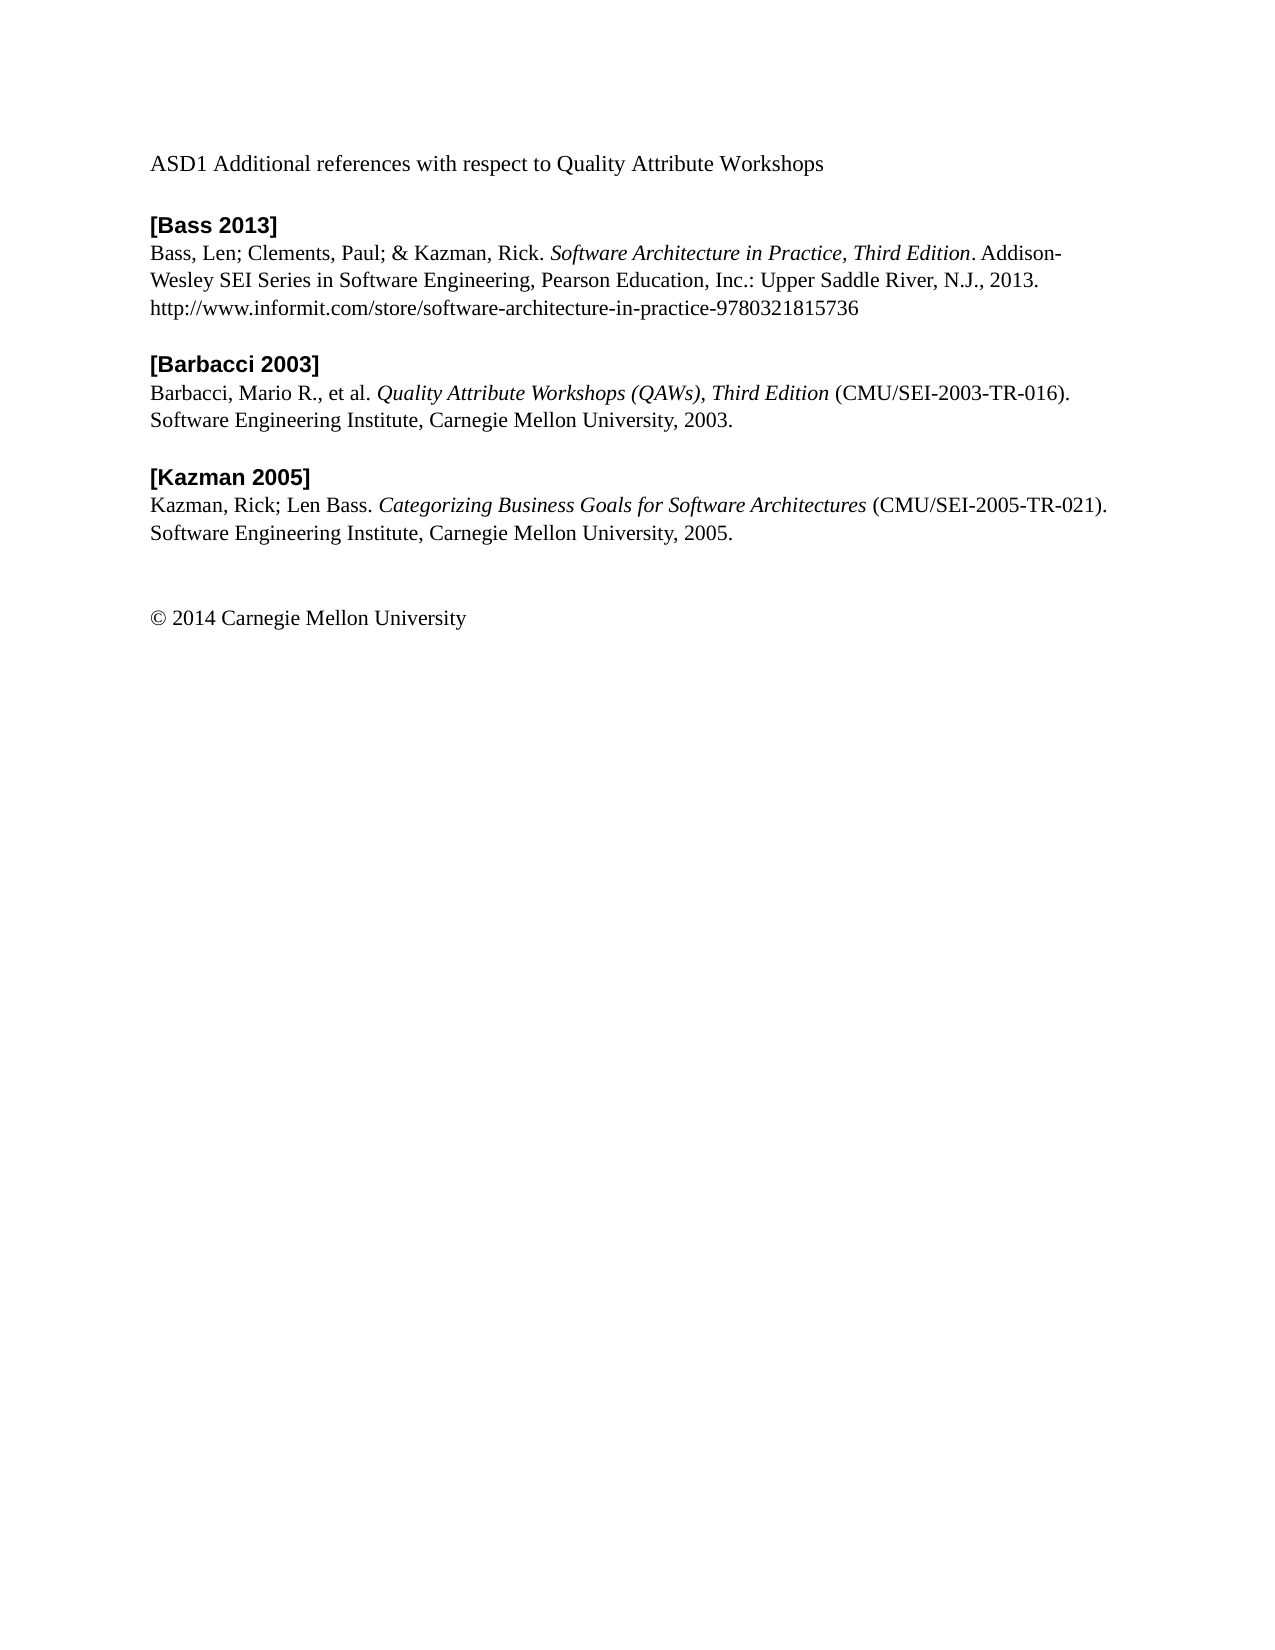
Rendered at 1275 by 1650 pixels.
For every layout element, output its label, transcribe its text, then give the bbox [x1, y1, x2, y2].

text ASD1 Additional references with respect to Quality Attribute Workshops [150, 150, 1125, 176]
text [Barbacci 2003] [150, 351, 1125, 378]
text Bass, Len; Clements, Paul; & Kazman, Rick. Software Architecture in Practice, Third Edition. Addison-Wesley SEI Series in Software Engineering, Pearson Education, Inc.: Upper Saddle River, N.J., 2013. http://www.informit.com/store/software-architecture-in-practice-9780321815736 [150, 238, 1125, 320]
text [Kazman 2005] [150, 463, 1125, 491]
text © 2014 Carnegie Mellon University [150, 603, 1125, 630]
text Kazman, Rick; Len Bass. Categorizing Business Goals for Software Architectures (CMU/SEI-2005-TR-021). Software Engineering Institute, Carnegie Mellon University, 2005. [150, 491, 1125, 545]
text [Bass 2013] [150, 211, 1125, 238]
text Barbacci, Mario R., et al. Quality Attribute Workshops (QAWs), Third Edition (CMU/SEI-2003-TR-016). Software Engineering Institute, Carnegie Mellon University, 2003. [150, 378, 1125, 432]
